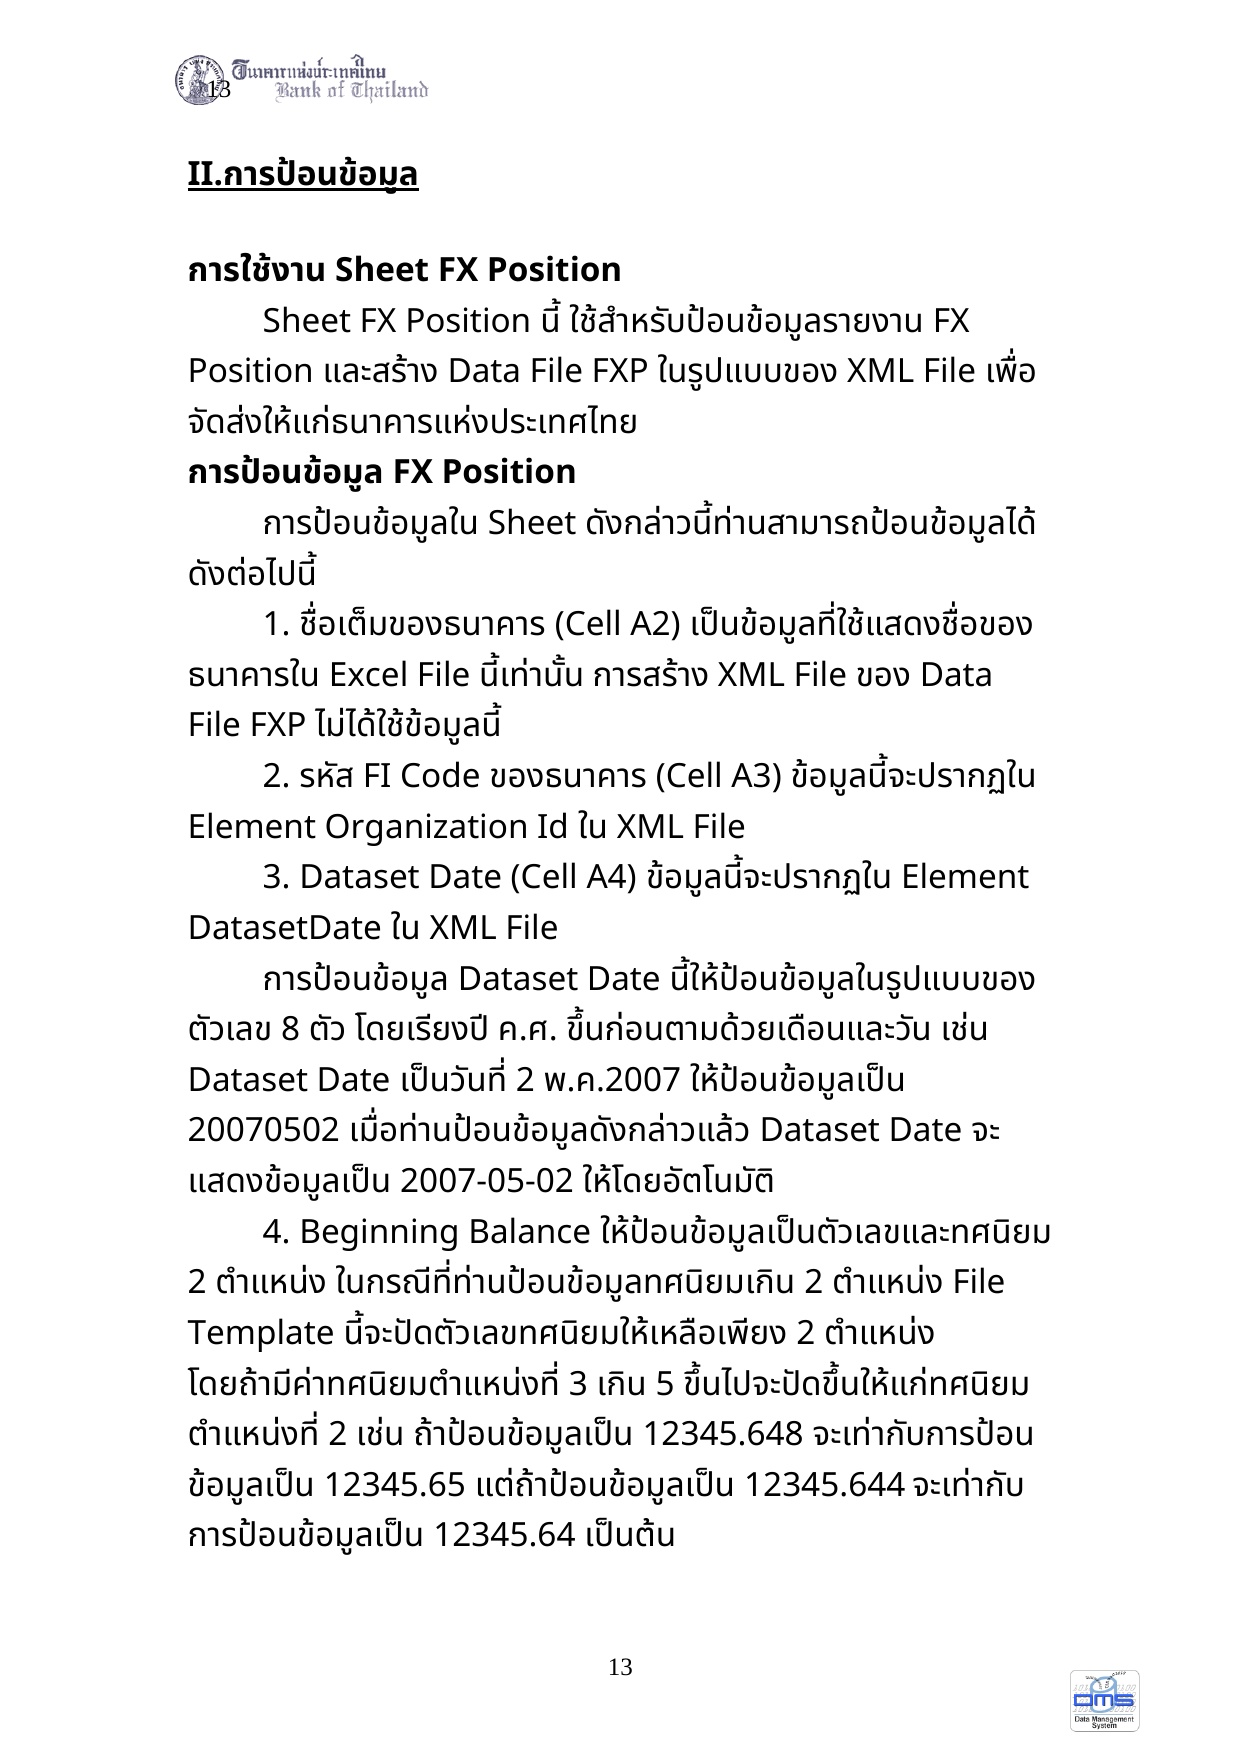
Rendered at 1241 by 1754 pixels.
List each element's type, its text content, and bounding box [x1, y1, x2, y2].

text การใช้งาน Sheet FX Position [187, 246, 1053, 297]
text 1. ชื่อเต็มของธนาคาร (Cell A2) เป็นข้อมูลที่ใช้แสดงชื่อของธนาคารใน Excel File นี้เท่านั้น การสร้าง XML File ของ Data File FXP ไม่ได้ใช้ข้อมูลนี้ [187, 600, 1053, 752]
text การป้อนข้อมูลใน Sheet ดังกล่าวนี้ท่านสามารถป้อนข้อมูลได้ดังต่อไปนี้ [187, 499, 1053, 600]
text การป้อนข้อมูล FX Position [187, 448, 1053, 499]
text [187, 150, 1053, 201]
picture [1068, 1668, 1144, 1737]
text 2. รหัส FI Code ของธนาคาร (Cell A3) ข้อมูลนี้จะปรากฏใน Element Organization Id ใน XML File [187, 752, 1053, 853]
picture [168, 49, 432, 113]
text 4. Beginning Balance ให้ป้อนข้อมูลเป็นตัวเลขและทศนิยม 2 ตำแหน่ง ในกรณีที่ท่านป้อนข้อมูลทศนิยมเกิน 2 ตำแหน่ง File Template นี้จะปัดตัวเลขทศนิยมให้เหลือเพียง 2 ตำแหน่ง [187, 1207, 1053, 1359]
text Sheet FX Position นี้ ใช้สำหรับป้อนข้อมูลรายงาน FX Position และสร้าง Data File FXP ในรูปแบบของ XML File เพื่อจัดส่งให้แก่ธนาคารแห่งประเทศไทย [187, 297, 1053, 448]
text โดยถ้ามีค่าทศนิยมตำแหน่งที่ 3 เกิน 5 ขึ้นไปจะปัดขึ้นให้แก่ทศนิยมตำแหน่งที่ 2 เช่น ถ้าป้อนข้อมูลเป็น 12345.648 จะเท่ากับการป้อนข้อมูลเป็น 12345.65 แต่ถ้าป้อนข้อมูลเป็น 12345.644จะเท่ากับการป้อนข้อมูลเป็น 12345.64 เป็นต้น [187, 1359, 1053, 1562]
text 3. Dataset Date (Cell A4) ข้อมูลนี้จะปรากฏใน Element DatasetDate ใน XML File [187, 853, 1053, 954]
text การป้อนข้อมูล Dataset Date นี้ให้ป้อนข้อมูลในรูปแบบของตัวเลข 8 ตัว โดยเรียงปี ค.ศ. ขึ้นก่อนตามด้วยเดือนและวัน เช่น Dataset Date เป็นวันที่ 2 พ.ค.2007 ให้ป้อนข้อมูลเป็น 20070502 เมื่อท่านป้อนข้อมูลดังกล่าวแล้ว Dataset Date จะแสดงข้อมูลเป็น 2007-05-02 ให้โดยอัตโนมัติ [187, 954, 1053, 1207]
